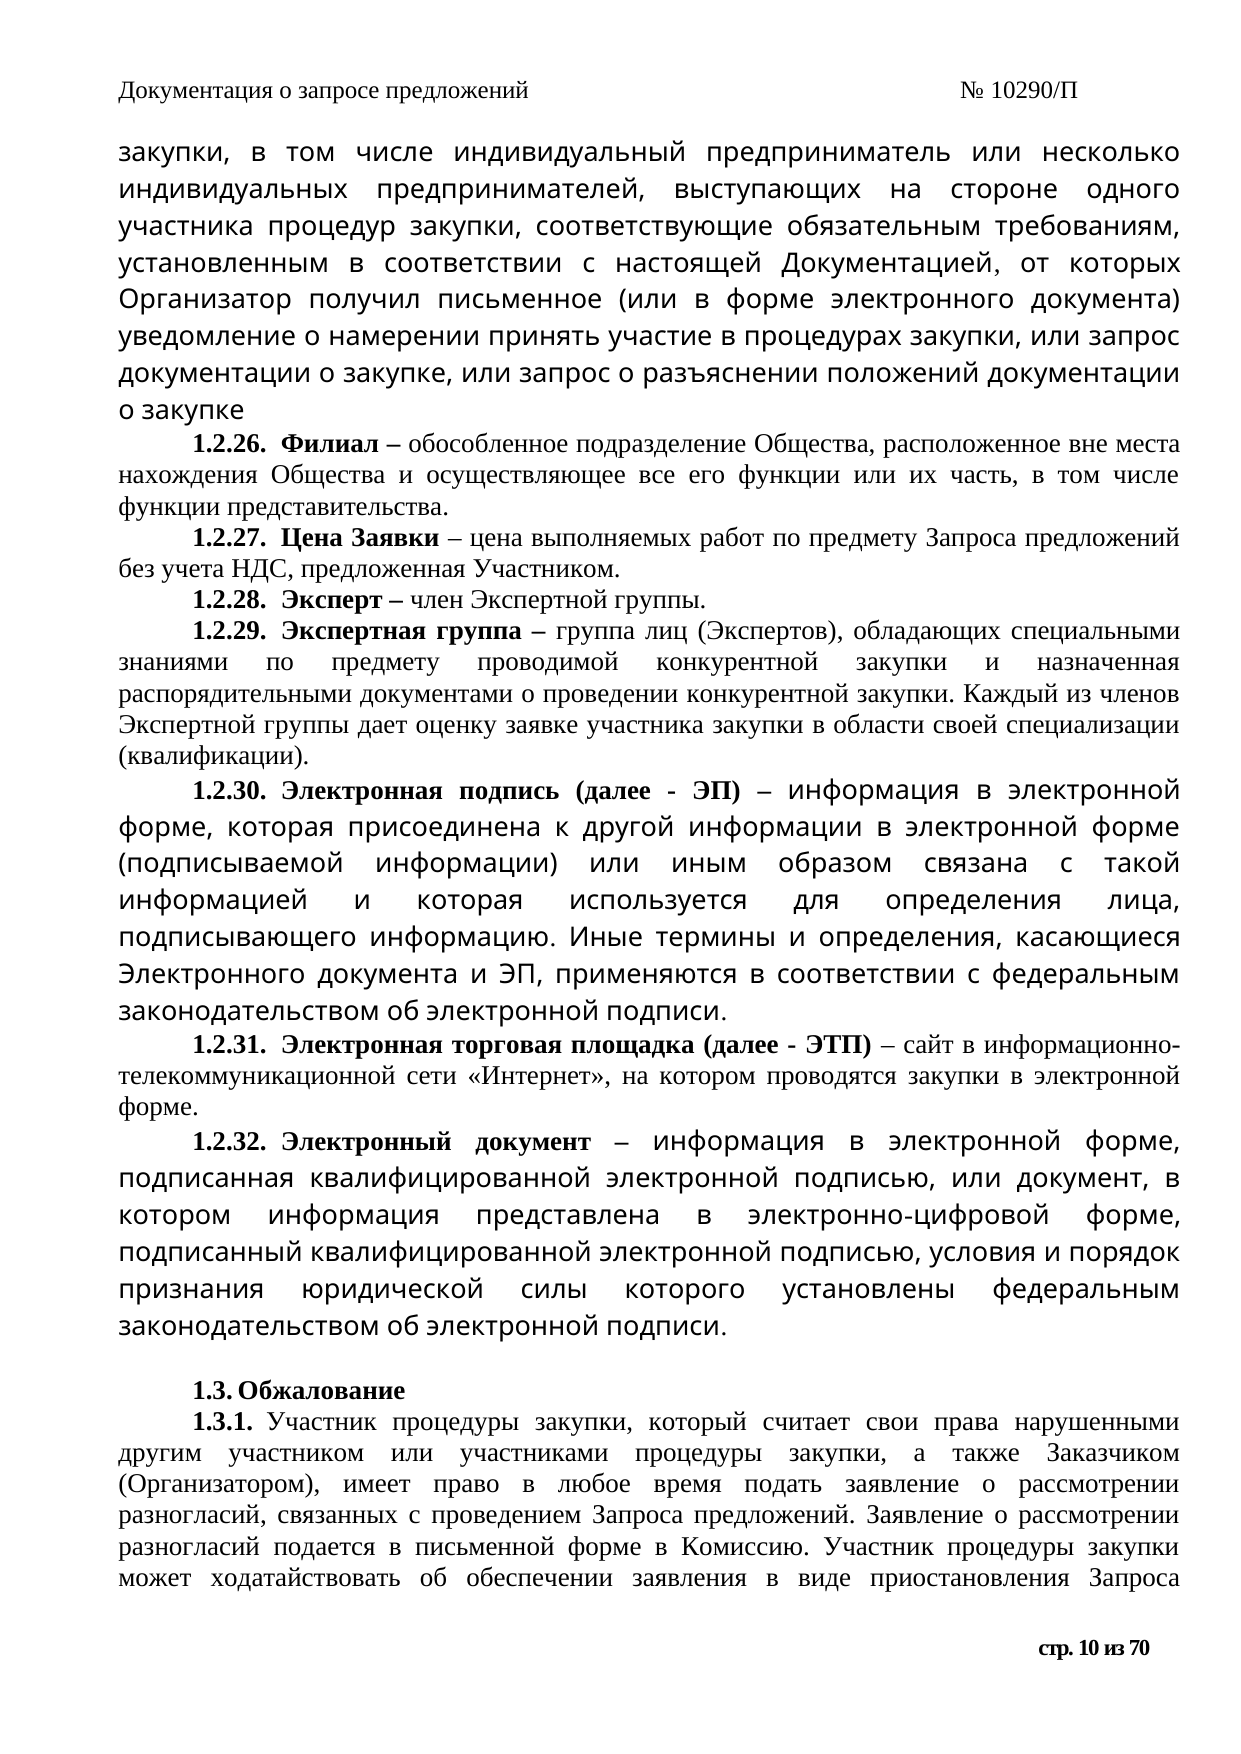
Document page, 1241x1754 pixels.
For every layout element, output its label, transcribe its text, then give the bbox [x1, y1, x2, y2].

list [118, 1405, 1181, 1592]
list Филиал – обособленное подразделение Общества, расположенное вне места нахождения Общества и осуществляющее все его функции или их часть, в том числе функции представительства. [118, 427, 1181, 521]
list Электронная подпись (далее - ЭП) – информация в электронной форме, которая присоединена к другой информации в электронной форме (подписываемой информации) или иным образом связана с такой информацией и которая используется для определения лица, подписывающего информацию. Иные термины и определения, касающиеся Электронного документа и ЭП, применяются в соответствии с федеральным законодательством об электронной подписи. [118, 770, 1181, 1028]
list Электронный документ – информация в электронной форме, подписанная квалифицированной электронной подписью, или документ, в котором информация представлена в электронно-цифровой форме, подписанный квалифицированной электронной подписью, условия и порядок признания юридической силы которого установлены федеральным законодательством об электронной подписи. [118, 1122, 1181, 1343]
list Цена Заявки – цена выполняемых работ по предмету Запроса предложений без учета НДС, предложенная Участником. [118, 521, 1181, 583]
list Эксперт – член Экспертной группы. [118, 583, 1181, 614]
list Электронная торговая площадка (далее - ЭТП) – сайт в информационно-телекоммуникационной сети «Интернет», на котором проводятся закупки в электронной форме. [118, 1028, 1181, 1122]
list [118, 132, 1181, 427]
list Экспертная группа – группа лиц (Экспертов), обладающих специальными знаниями по предмету проводимой конкурентной закупки и назначенная распорядительными документами о проведении конкурентной закупки. Каждый из членов Экспертной группы дает оценку заявке участника закупки в области своей специализации (квалификации). [118, 614, 1181, 770]
subtitle Обжалование [118, 1374, 1181, 1405]
